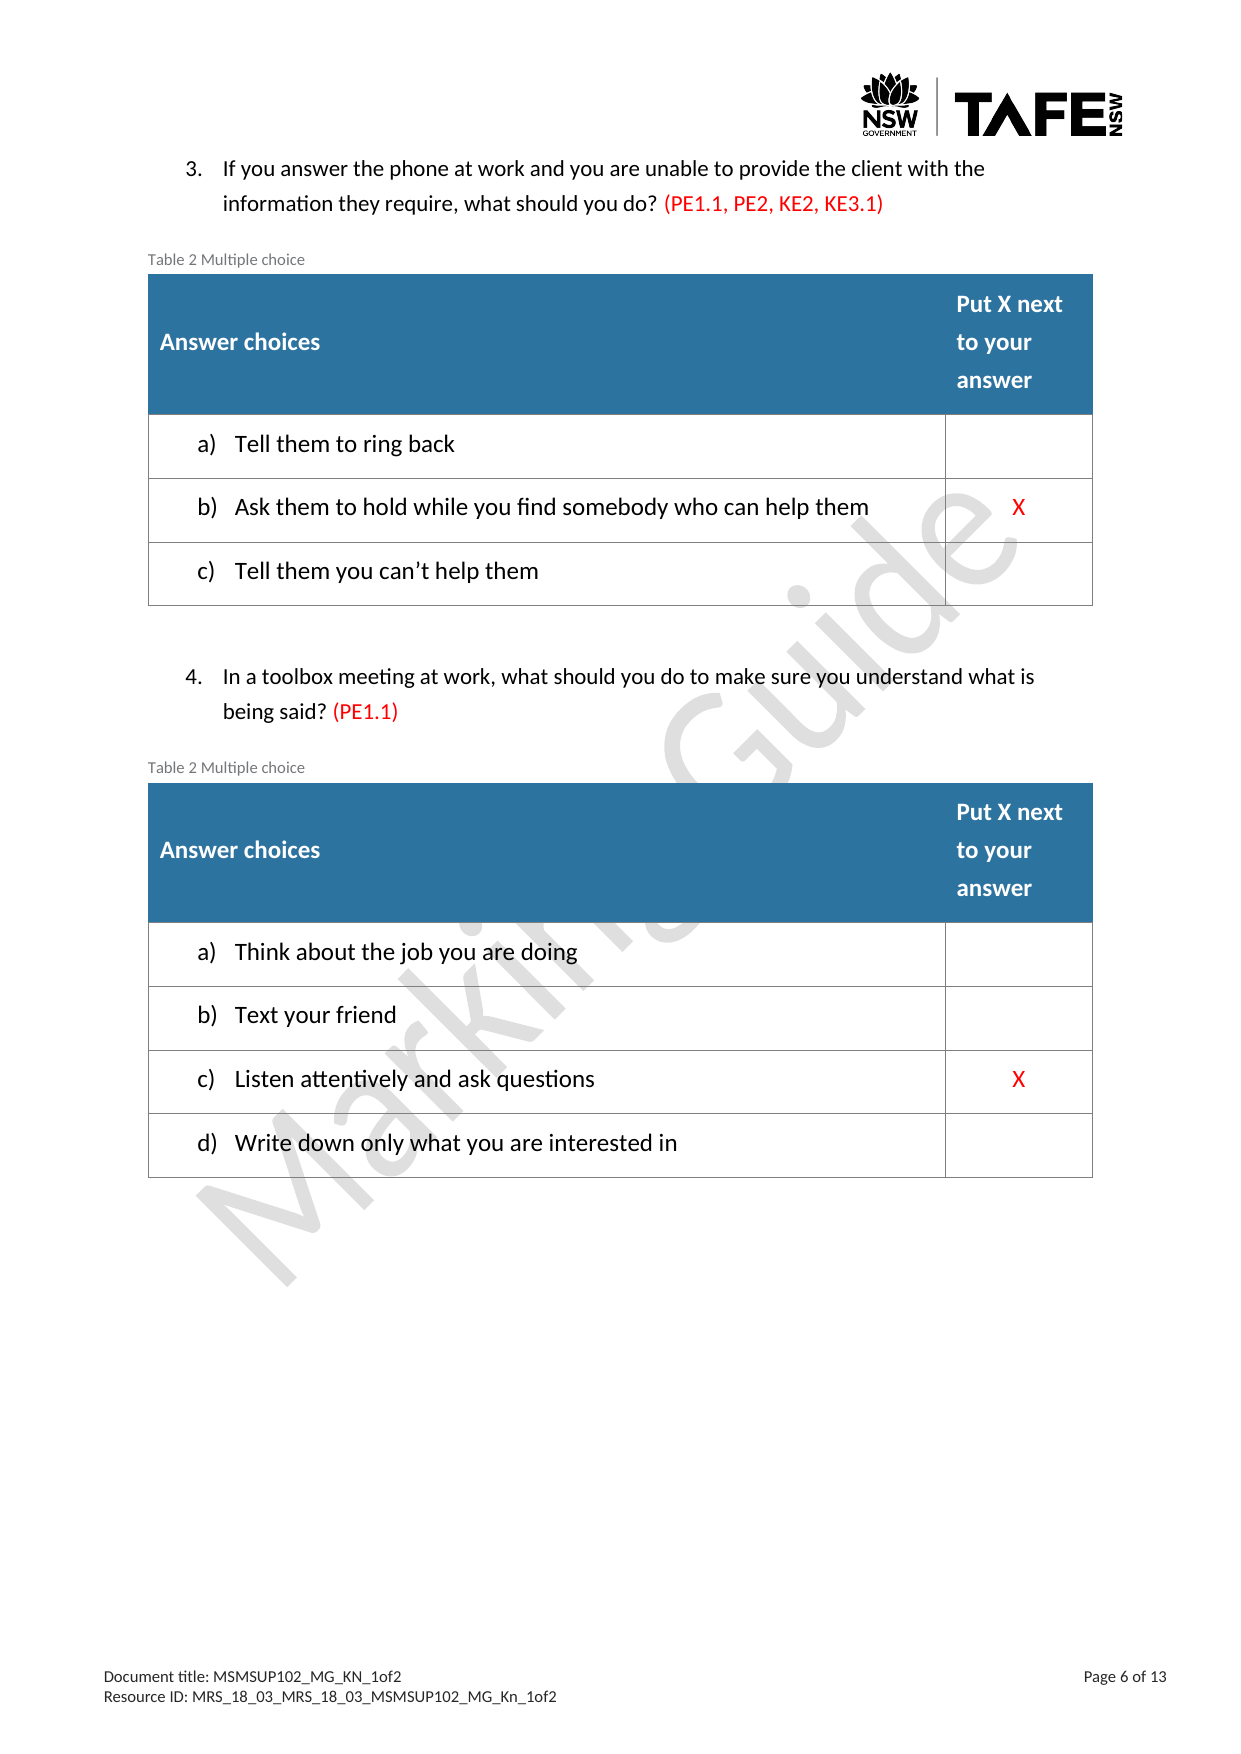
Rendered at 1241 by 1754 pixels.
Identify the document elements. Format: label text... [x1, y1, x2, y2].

table_cell [946, 415, 1092, 478]
table_header Put X next to your answer [946, 784, 1092, 922]
table_cell [946, 1114, 1092, 1177]
text Table 2 Multiple choice [148, 249, 1092, 269]
table_cell [946, 987, 1092, 1049]
table_cell Ask them to hold while you find somebody who can help them [149, 479, 945, 542]
list If you answer the phone at work and you are unable to provide the client with the information they require, what should you do? (PE1.1, PE2, KE2, KE3.1) [185, 154, 1092, 217]
table_cell [946, 923, 1092, 986]
table_cell [946, 543, 1092, 605]
table_cell Listen attentively and ask questions [149, 1051, 945, 1113]
table_header Answer choices [149, 784, 945, 922]
table_header Answer choices [149, 275, 945, 414]
list In a toolbox meeting at work, what should you do to make sure you understand what is being said? (PE1.1) [185, 662, 1092, 725]
table_header Put X next to your answer [946, 275, 1092, 414]
table_cell Text your friend [149, 987, 945, 1049]
table_cell Think about the job you are doing [149, 923, 945, 986]
picture [861, 71, 1123, 137]
table_cell Tell them to ring back [149, 415, 945, 478]
table_cell X [946, 1051, 1092, 1113]
table_cell Write down only what you are interested in [149, 1114, 945, 1177]
table_cell X [946, 479, 1092, 542]
text Table 2 Multiple choice [148, 757, 1092, 777]
table_cell Tell them you can’t help them [149, 543, 945, 605]
